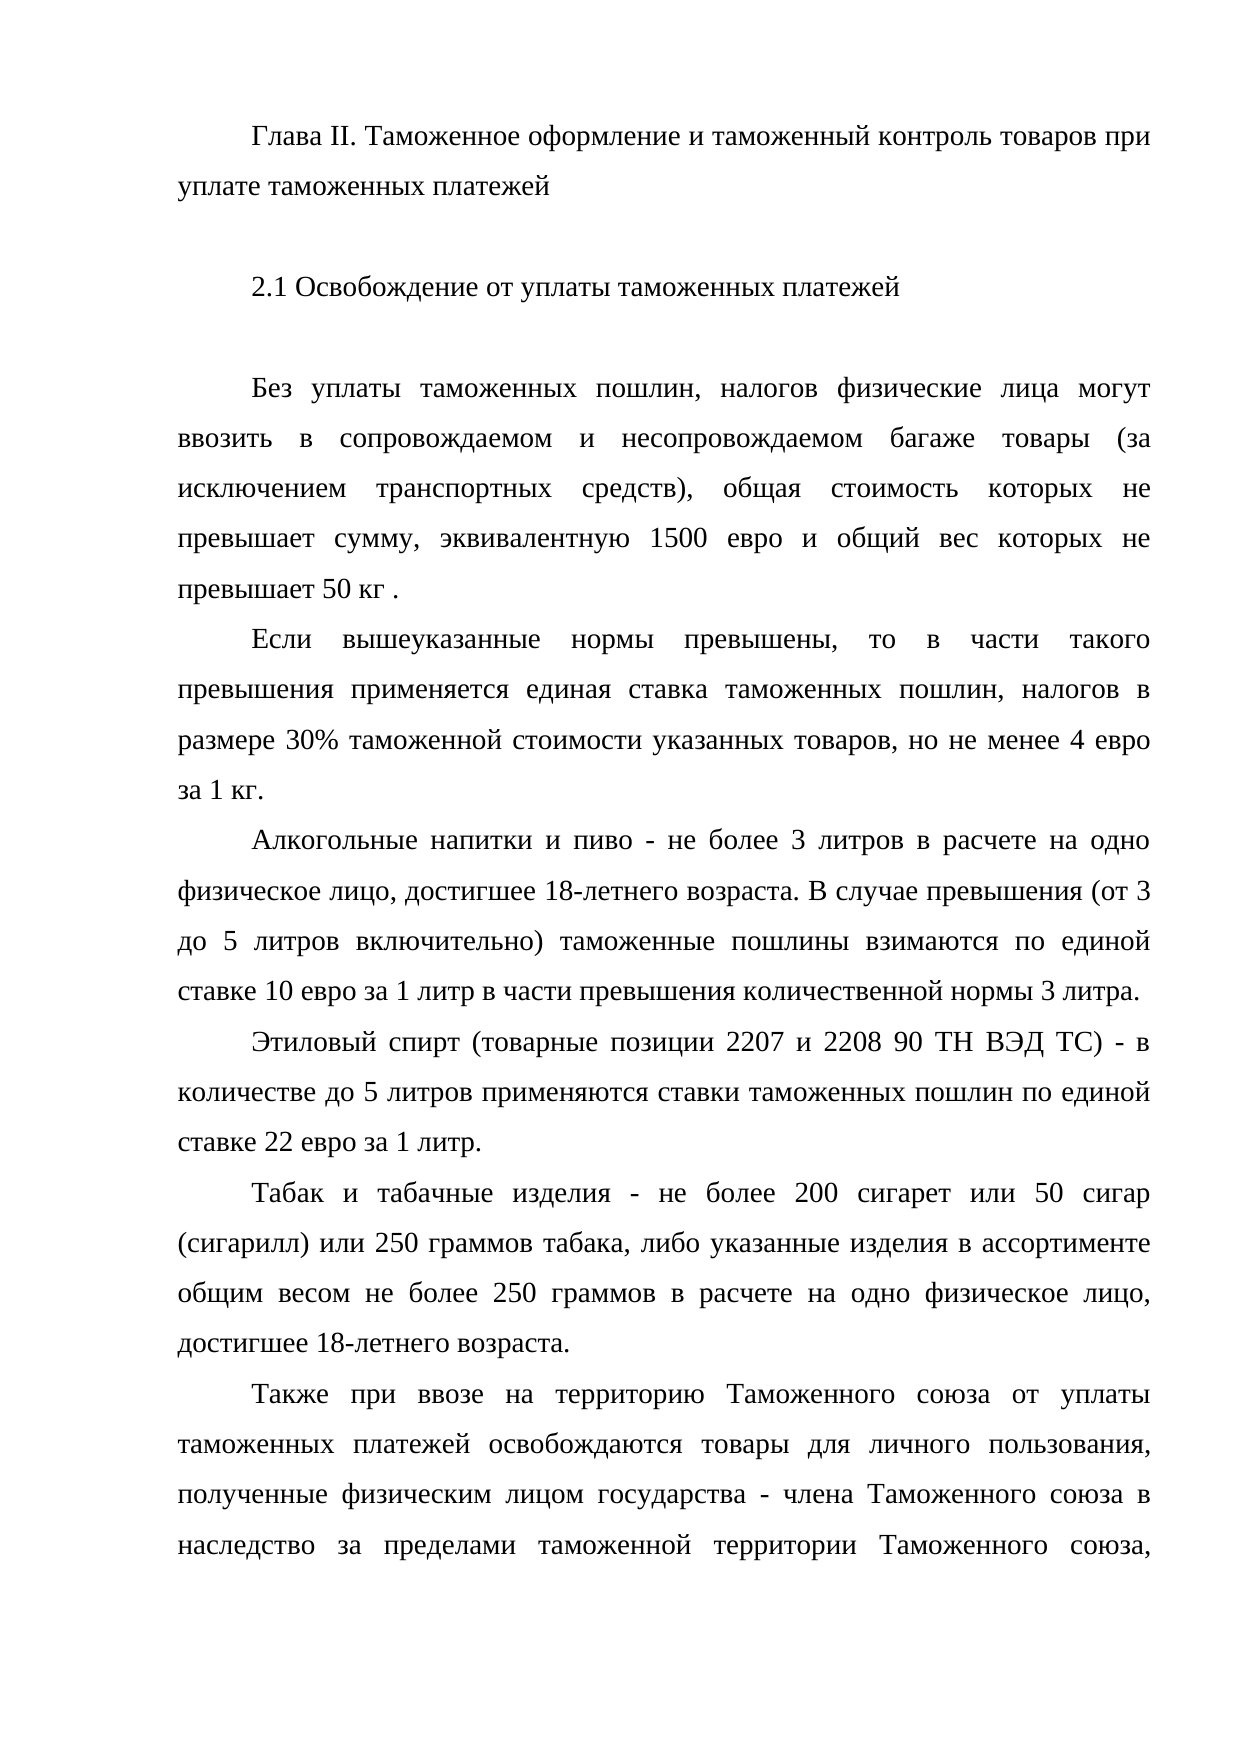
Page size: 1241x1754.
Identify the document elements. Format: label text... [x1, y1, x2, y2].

text Глава II. Таможенное оформление и таможенный контроль товаров при уплате таможенных платежей [177, 118, 1152, 202]
text Этиловый спирт (товарные позиции 2207 и 2208 90 ТН ВЭД ТС) - в количестве до 5 литров применяются ставки таможенных пошлин по единой ставке 22 евро за 1 литр. [177, 1024, 1152, 1158]
text Алкогольные напитки и пиво - не более 3 литров в расчете на одно физическое лицо, достигшее 18-летнего возраста. В случае превышения (от 3 до 5 литров включительно) таможенные пошлины взимаются по единой ставке 10 евро за 1 литр в части превышения количественной нормы 3 литра. [177, 822, 1152, 1007]
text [177, 1376, 1152, 1560]
text Без уплаты таможенных пошлин, налогов физические лица могут ввозить в сопровождаемом и несопровождаемом багаже товары (за исключением транспортных средств), общая стоимость которых не превышает сумму, эквивалентную 1500 евро и общий вес которых не превышает 50 кг . [177, 370, 1152, 604]
text Если вышеуказанные нормы превышены, то в части такого превышения применяется единая ставка таможенных пошлин, налогов в размере 30% таможенной стоимости указанных товаров, но не менее 4 евро за 1 кг. [177, 621, 1152, 806]
text 2.1 Освобождение от уплаты таможенных платежей [177, 269, 1152, 303]
text Табак и табачные изделия - не более 200 сигарет или 50 сигар (сигарилл) или 250 граммов табака, либо указанные изделия в ассортименте общим весом не более 250 граммов в расчете на одно физическое лицо, достигшее 18-летнего возраста. [177, 1175, 1152, 1359]
